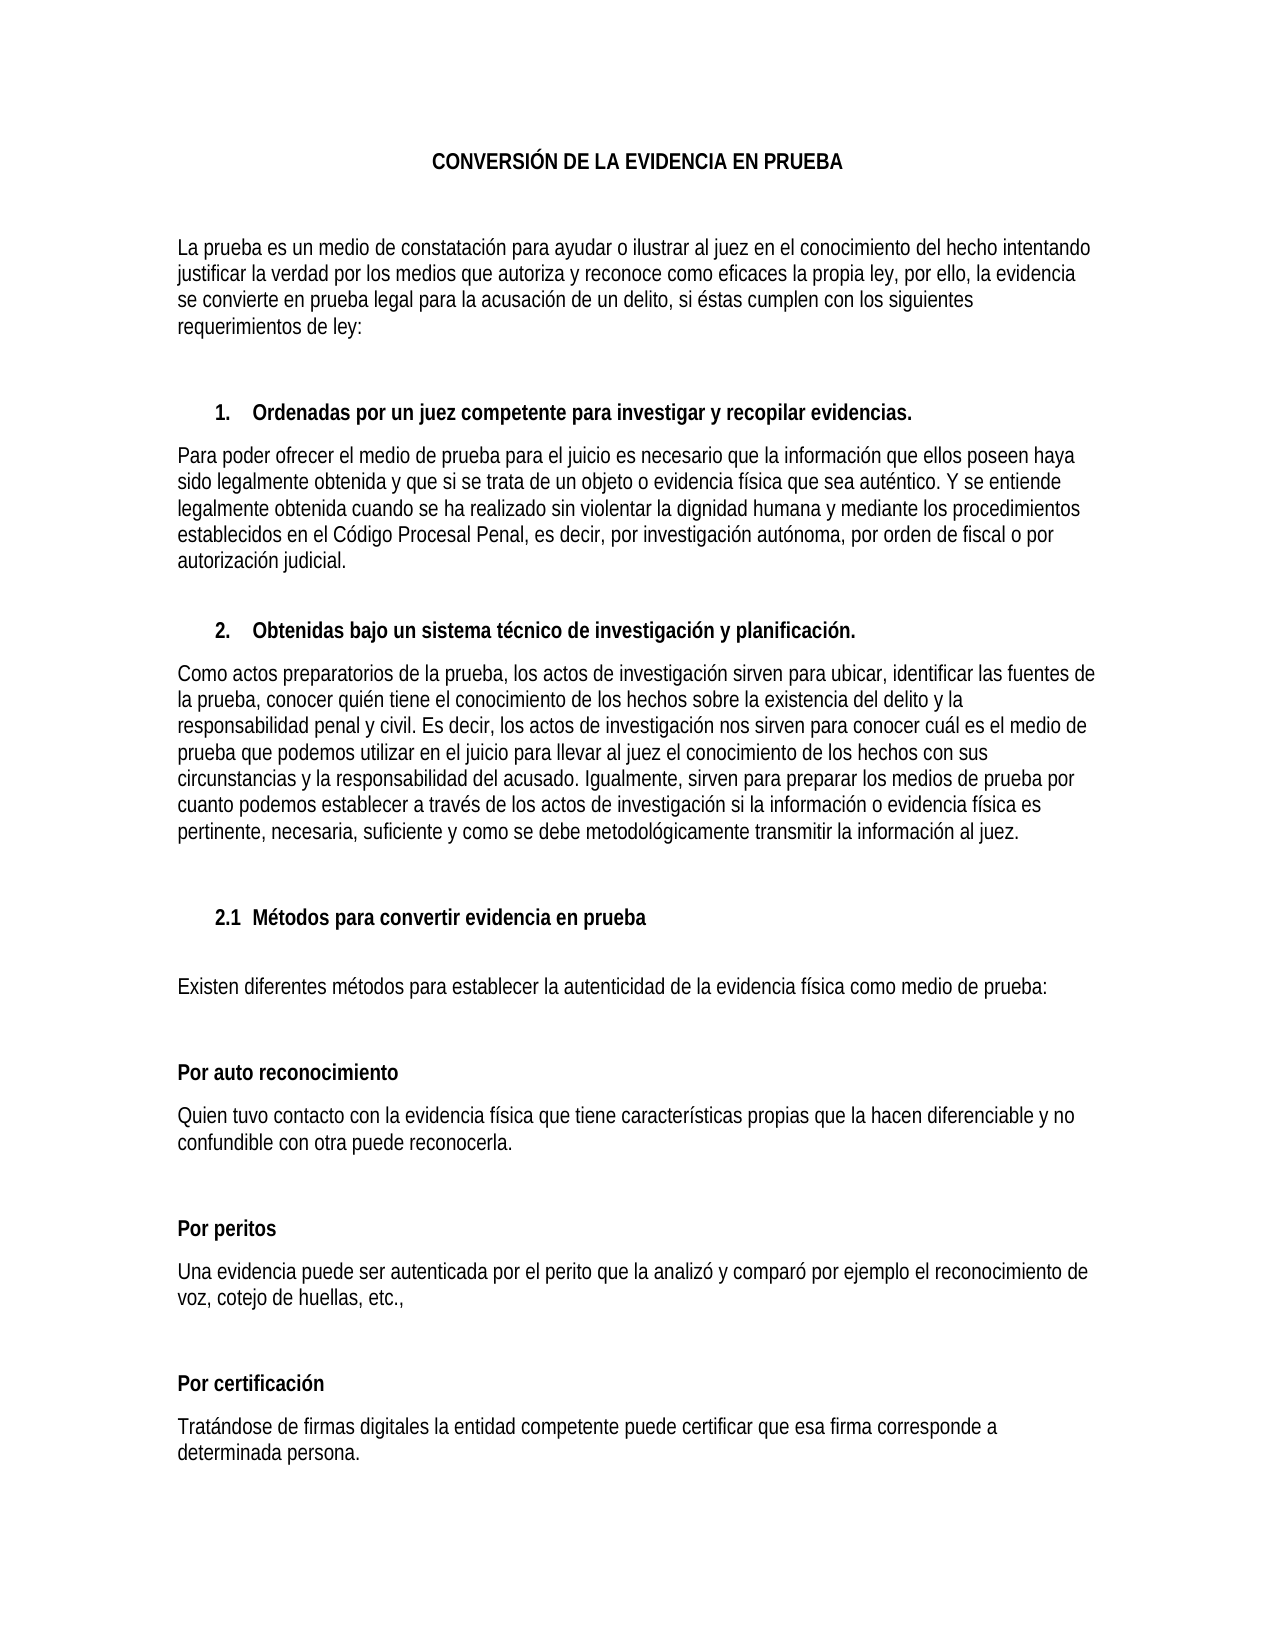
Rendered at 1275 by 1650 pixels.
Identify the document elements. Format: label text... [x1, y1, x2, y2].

list Obtenidas bajo un sistema técnico de investigación y planificación. [215, 617, 1098, 643]
text Existen diferentes métodos para establecer la autenticidad de la evidencia física como medio de prueba: [177, 973, 1098, 999]
text Quien tuvo contacto con la evidencia física que tiene características propias que la hacen diferenciable y no confundible con otra puede reconocerla. [177, 1102, 1098, 1155]
text Una evidencia puede ser autenticada por el perito que la analizó y comparó por ejemplo el reconocimiento de voz, cotejo de huellas, etc., [177, 1258, 1098, 1310]
text CONVERSIÓN DE LA EVIDENCIA EN PRUEBA [177, 148, 1098, 174]
list Ordenadas por un juez competente para investigar y recopilar evidencias. [215, 399, 1098, 425]
text Por certificación [177, 1370, 1098, 1396]
text Para poder ofrecer el medio de prueba para el juicio es necesario que la información que ellos poseen haya sido legalmente obtenida y que si se trata de un objeto o evidencia física que sea auténtico. Y se entiende legalmente obtenida cuando se ha realizado sin violentar la dignidad humana y mediante los procedimientos establecidos en el Código Procesal Penal, es decir, por investigación autónoma, por orden de fiscal o por autorización judicial. [177, 442, 1098, 573]
text Por peritos [177, 1214, 1098, 1241]
text Tratándose de firmas digitales la entidad competente puede certificar que esa firma corresponde a determinada persona. [177, 1413, 1098, 1466]
text La prueba es un medio de constatación para ayudar o ilustrar al juez en el conocimiento del hecho intentando justificar la verdad por los medios que autoriza y reconoce como eficaces la propia ley, por ello, la evidencia se convierte en prueba legal para la acusación de un delito, si éstas cumplen con los siguientes requerimientos de ley: [177, 234, 1098, 339]
list Métodos para convertir evidencia en prueba [215, 904, 1098, 930]
text Por auto reconocimiento [177, 1059, 1098, 1086]
text Como actos preparatorios de la prueba, los actos de investigación sirven para ubicar, identificar las fuentes de la prueba, conocer quién tiene el conocimiento de los hechos sobre la existencia del delito y la responsabilidad penal y civil. Es decir, los actos de investigación nos sirven para conocer cuál es el medio de prueba que podemos utilizar en el juicio para llevar al juez el conocimiento de los hechos con sus circunstancias y la responsabilidad del acusado. Igualmente, sirven para preparar los medios de prueba por cuanto podemos establecer a través de los actos de investigación si la información o evidencia física es pertinente, necesaria, suficiente y como se debe metodológicamente transmitir la información al juez. [177, 659, 1098, 844]
